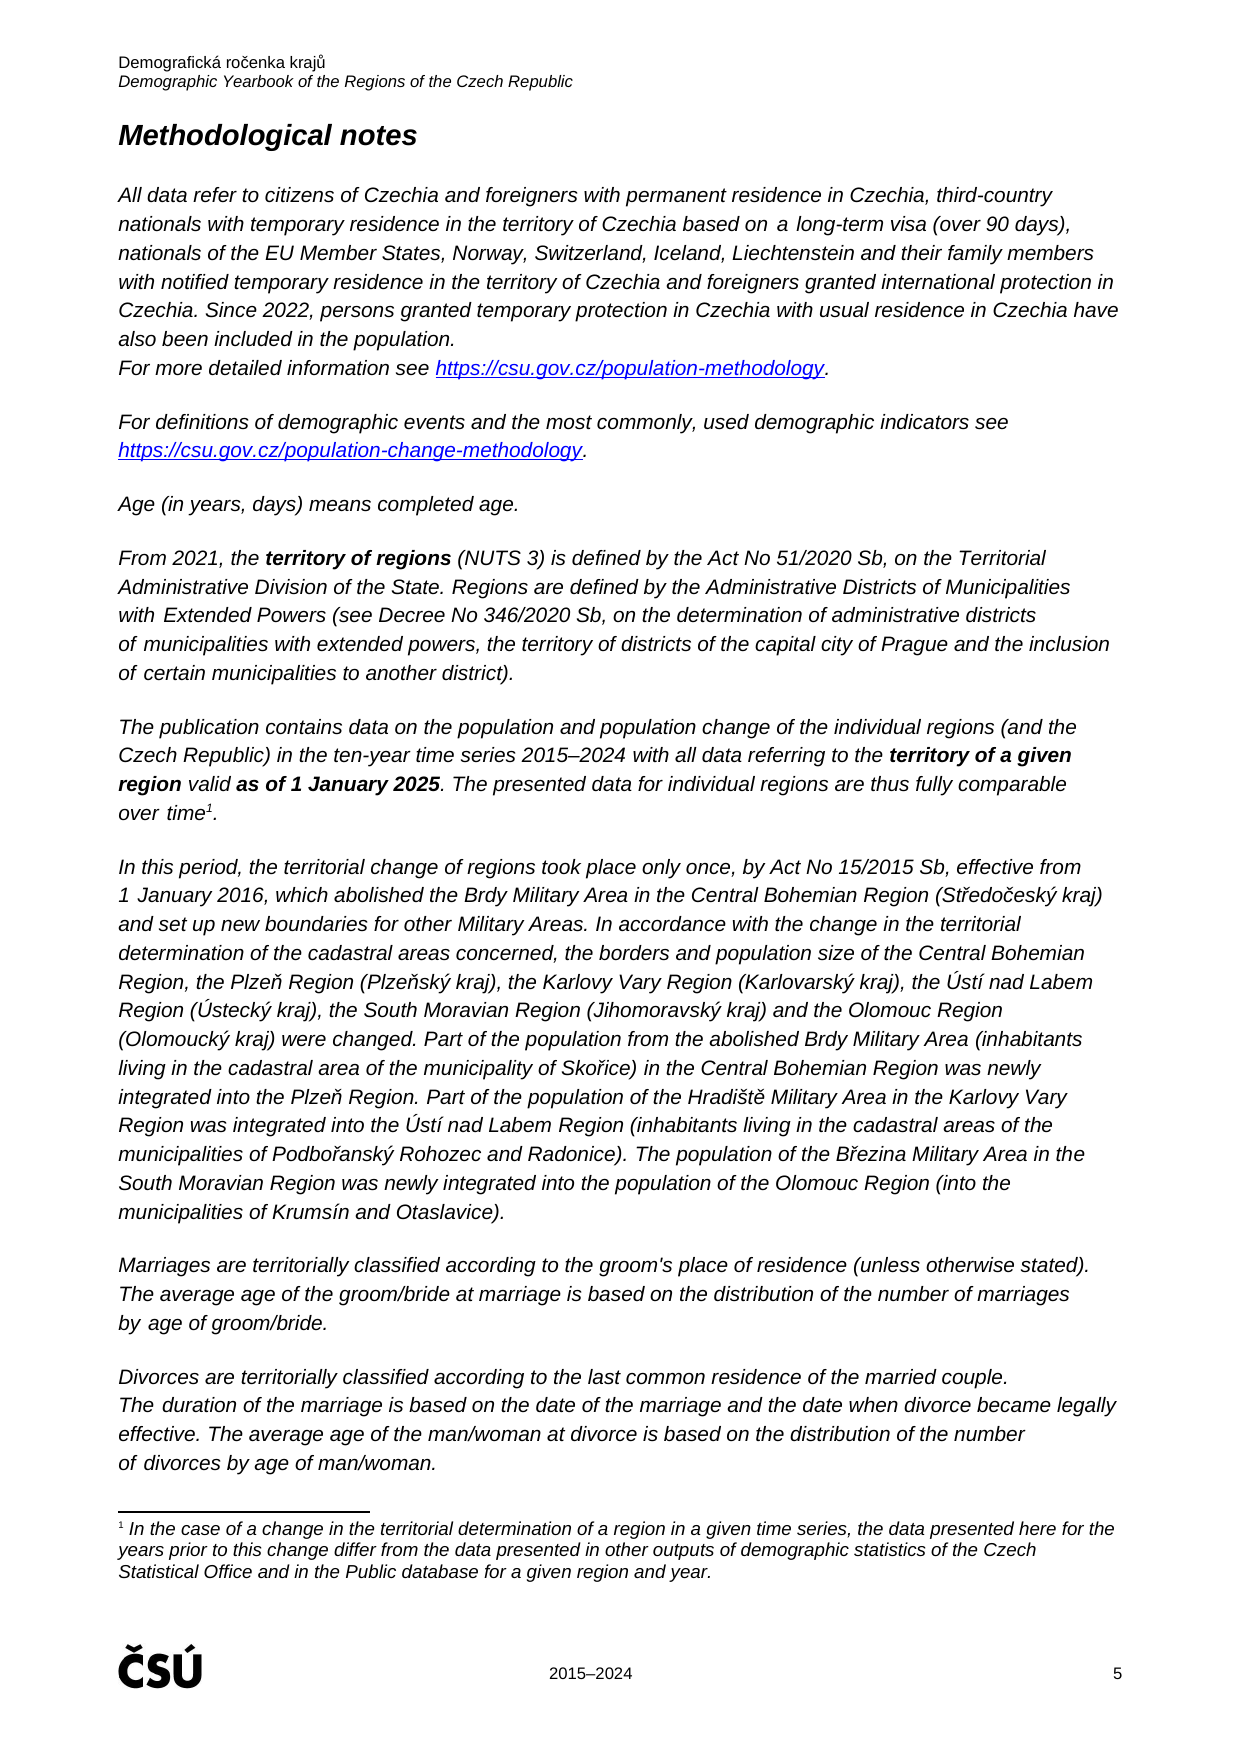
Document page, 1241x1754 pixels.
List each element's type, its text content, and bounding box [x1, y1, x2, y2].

text Methodological notes [118, 118, 1122, 152]
text From 2021, the territory of regions (NUTS 3) is defined by the Act No 51/2020 Sb, on the Territorial Administrative Division of the State. Regions are defined by the Administrative Districts of Municipalities with Extended Powers (see Decree No 346/2020 Sb, on the determination of administrative districts of municipalities with extended powers, the territory of districts of the capital city of Prague and the inclusion of certain municipalities to another district). [118, 546, 1122, 685]
text In this period, the territorial change of regions took place only once, by Act No 15/2015 Sb, effective from 1 January 2016, which abolished the Brdy Military Area in the Central Bohemian Region (Středočeský kraj) and set up new boundaries for other Military Areas. In accordance with the change in the territorial determination of the cadastral areas concerned, the borders and population size of the Central Bohemian Region, the Plzeň Region (Plzeňský kraj), the Karlovy Vary Region (Karlovarský kraj), the Ústí nad Labem Region (Ústecký kraj), the South Moravian Region (Jihomoravský kraj) and the Olomouc Region (Olomoucký kraj) were changed. Part of the population from the abolished Brdy Military Area (inhabitants living in the cadastral area of the municipality of Skořice) in the Central Bohemian Region was newly integrated into the Plzeň Region. Part of the population of the Hradiště Military Area in the Karlovy Vary Region was integrated into the Ústí nad Labem Region (inhabitants living in the cadastral areas of the municipalities of Podbořanský Rohozec and Radonice). The population of the Březina Military Area in the South Moravian Region was newly integrated into the population of the Olomouc Region (into the municipalities of Krumsín and Otaslavice). [118, 854, 1122, 1223]
text Marriages are territorially classified according to the groom's place of residence (unless otherwise stated). The average age of the groom/bride at marriage is based on the distribution of the number of marriages by age of groom/bride. [118, 1253, 1122, 1335]
text Divorces are territorially classified according to the last common residence of the married couple. The duration of the marriage is based on the date of the marriage and the date when divorce became legally effective. The average age of the man/woman at divorce is based on the distribution of the number of divorces by age of man/woman. [118, 1364, 1122, 1475]
text For definitions of demographic events and the most commonly, used demographic indicators see https://csu.gov.cz/population-change-methodology. [118, 409, 1122, 462]
text The publication contains data on the population and population change of the individual regions (and the Czech Republic) in the ten-year time series 2015–2024 with all data referring to the territory of a given region valid as of 1 January 2025. The presented data for individual regions are thus fully comparable over time. [118, 714, 1122, 825]
text For more detailed information see https://csu.gov.cz/population-methodology. [118, 356, 1122, 380]
picture [118, 1643, 202, 1689]
text All data refer to citizens of Czechia and foreigners with permanent residence in Czechia, third-country nationals with temporary residence in the territory of Czechia based on a long-term visa (over 90 days), nationals of the EU Member States, Norway, Switzerland, Iceland, Liechtenstein and their family members with notified temporary residence in the territory of Czechia and foreigners granted international protection in Czechia. Since 2022, persons granted temporary protection in Czechia with usual residence in Czechia have also been included in the population. [118, 183, 1122, 351]
text Age (in years, days) means completed age. [118, 492, 1122, 516]
